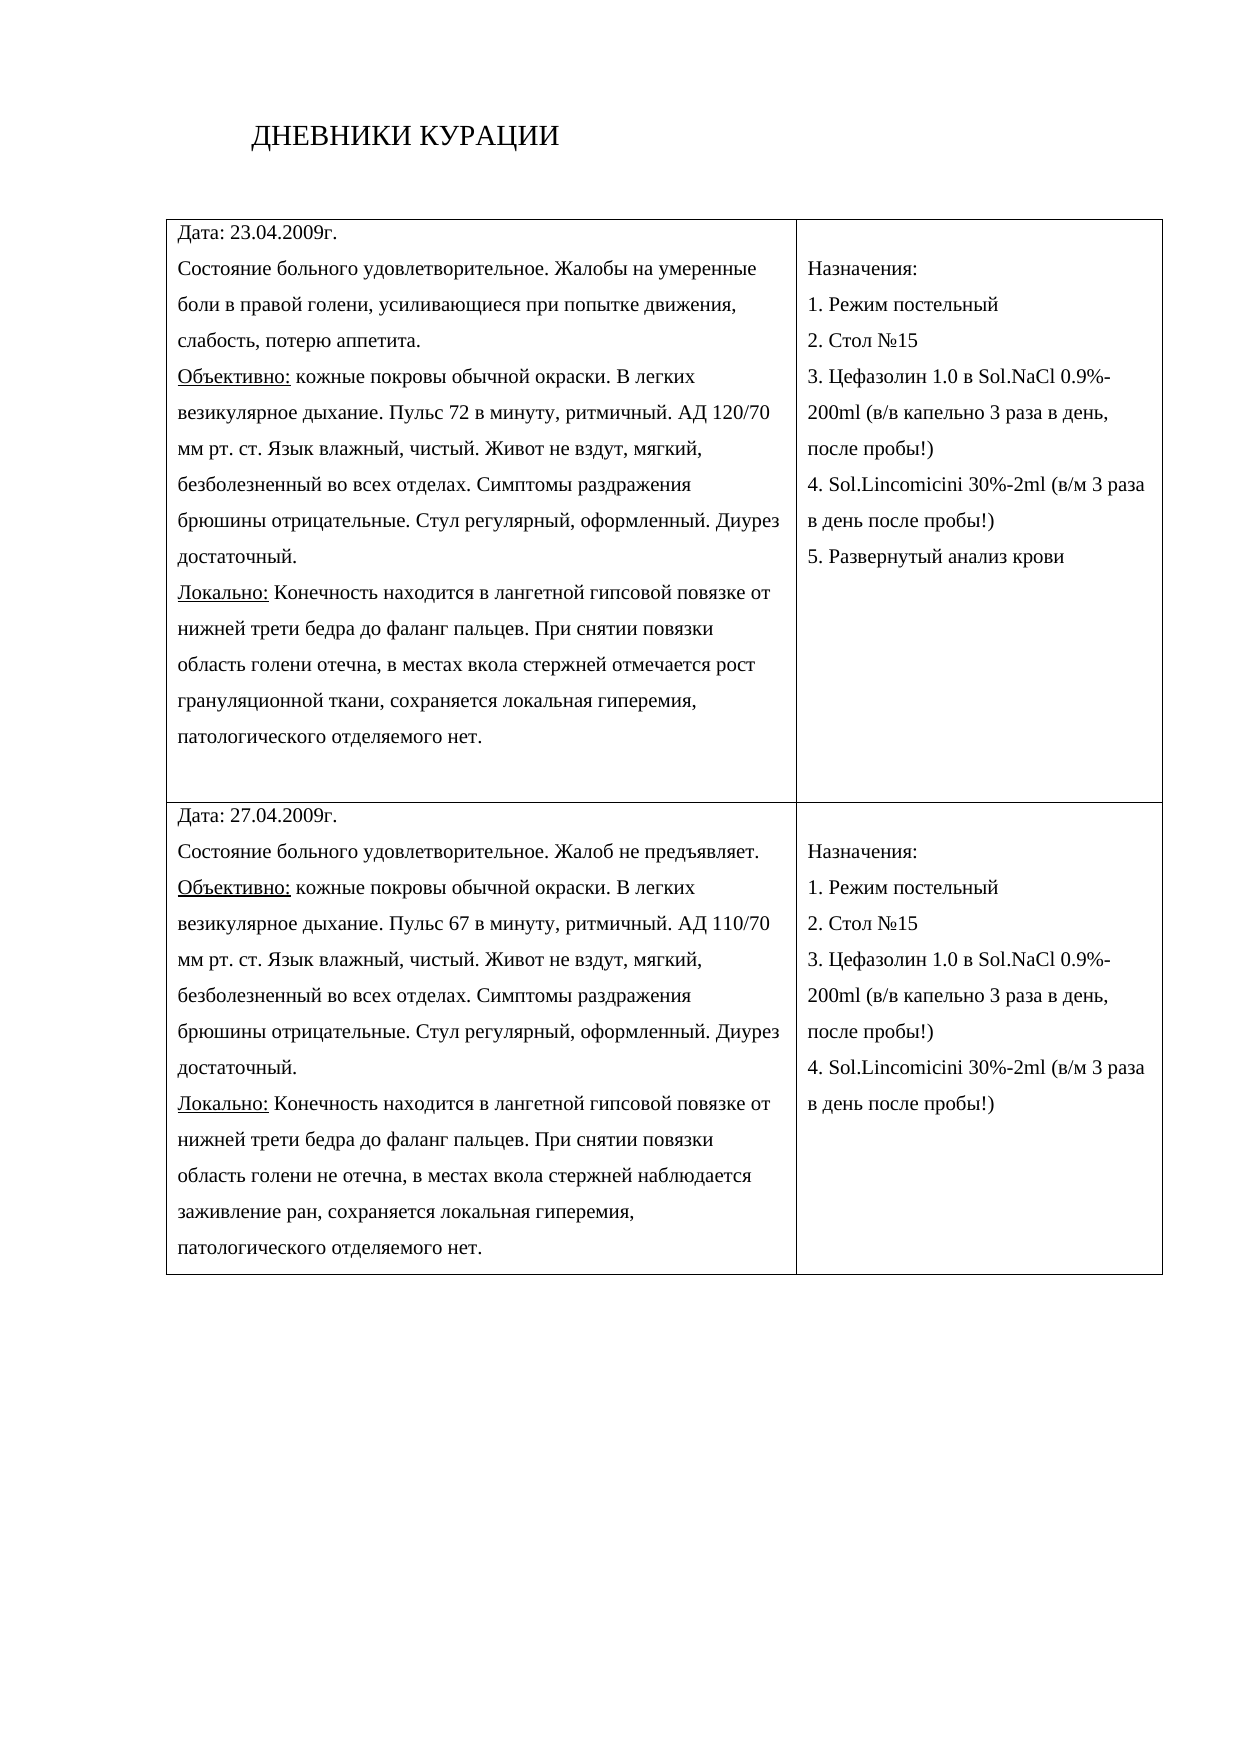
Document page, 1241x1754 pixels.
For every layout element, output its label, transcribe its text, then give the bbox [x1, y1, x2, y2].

table_header Дата: 23.04.2009г. Состояние больного удовлетворительное. Жалобы на умеренные боли в правой голени, усиливающиеся при попытке движения, слабость, потерю аппетита. Объективно: кожные покровы обычной окраски. В легких везикулярное дыхание. Пульс 72 в минуту, ритмичный. АД 120/70 мм рт. ст. Язык влажный, чистый. Живот не вздут, мягкий, безболезненный во всех отделах. Симптомы раздражения брюшины отрицательные. Стул регулярный, оформленный. Диурез достаточный. Локально: Конечность находится в лангетной гипсовой повязке от нижней трети бедра до фаланг пальцев. При снятии повязки область голени отечна, в местах вкола стержней отмечается рост грануляционной ткани, сохраняется локальная гиперемия, патологического отделяемого нет. [167, 220, 796, 802]
text ДНЕВНИКИ КУРАЦИИ [177, 118, 1152, 152]
table_cell Назначения: 1. Режим постельный 2. Стол №15 3. Цефазолин 1.0 в Sol.NaCl 0.9%-200ml (в/в капельно 3 раза в день, после пробы!) 4. Sol.Lincomicini 30%-2ml (в/м 3 раза в день после пробы!) [797, 803, 1162, 1273]
table_header Назначения: 1. Режим постельный 2. Стол №15 3. Цефазолин 1.0 в Sol.NaCl 0.9%-200ml (в/в капельно 3 раза в день, после пробы!) 4. Sol.Lincomicini 30%-2ml (в/м 3 раза в день после пробы!) 5. Развернутый анализ крови [797, 220, 1162, 802]
table_cell Дата: 27.04.2009г. Состояние больного удовлетворительное. Жалоб не предъявляет. Объективно: кожные покровы обычной окраски. В легких везикулярное дыхание. Пульс 67 в минуту, ритмичный. АД 110/70 мм рт. ст. Язык влажный, чистый. Живот не вздут, мягкий, безболезненный во всех отделах. Симптомы раздражения брюшины отрицательные. Стул регулярный, оформленный. Диурез достаточный. Локально: Конечность находится в лангетной гипсовой повязке от нижней трети бедра до фаланг пальцев. При снятии повязки область голени не отечна, в местах вкола стержней наблюдается заживление ран, сохраняется локальная гиперемия, патологического отделяемого нет. [167, 803, 796, 1273]
